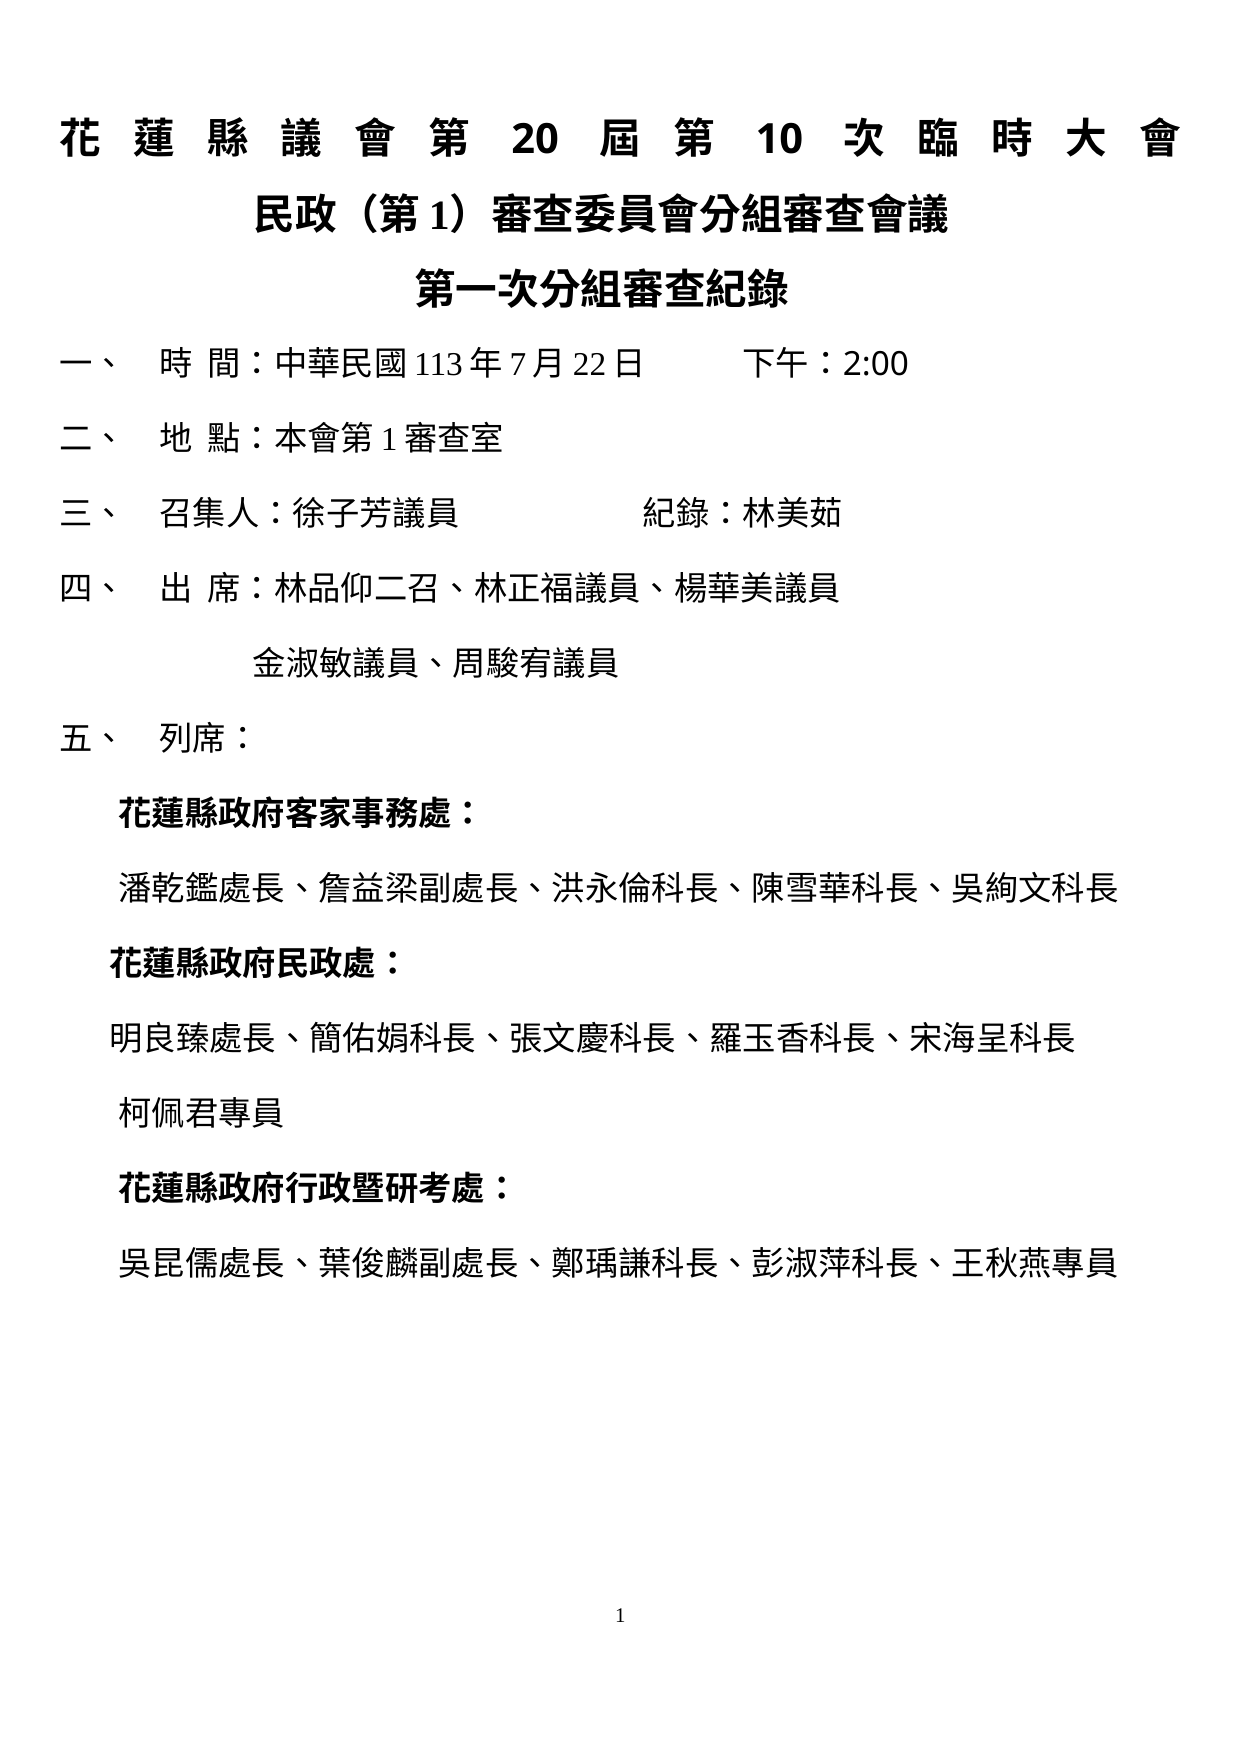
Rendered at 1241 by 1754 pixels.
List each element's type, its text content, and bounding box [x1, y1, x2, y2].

text 第一次分組審查紀錄 [22, 248, 1181, 323]
list 列席： [59, 698, 1181, 773]
list 地 點：本會第1審查室 [59, 398, 1181, 473]
list 召集人：徐子芳議員 紀錄：林美茹 [59, 473, 1181, 548]
list 出 席：林品仰二召、林正福議員、楊華美議員 [59, 548, 1181, 623]
list 柯佩君專員 [118, 1073, 1181, 1148]
list 花蓮縣政府民政處： [109, 923, 1181, 998]
text 花蓮縣議會第20屆第10次臨時大會 [59, 98, 1181, 173]
list 明良臻處長、簡佑娟科長、張文慶科長、羅玉香科長、宋海呈科長 [109, 998, 1181, 1073]
list 花蓮縣政府行政暨研考處： [118, 1148, 1181, 1223]
list 花蓮縣政府客家事務處： [118, 773, 1181, 848]
list 時 間：中華民國113年7月22日 下午：2:00 [59, 323, 1181, 398]
list 吳昆儒處長、葉俊麟副處長、鄭瑀謙科長、彭淑萍科長、王秋燕專員 [118, 1223, 1181, 1298]
list 潘乾鑑處長、詹益梁副處長、洪永倫科長、陳雪華科長、吳絢文科長 [118, 848, 1181, 923]
list 金淑敏議員、周駿宥議員 [168, 623, 1181, 698]
text 民政（第1）審查委員會分組審查會議 [22, 173, 1181, 248]
